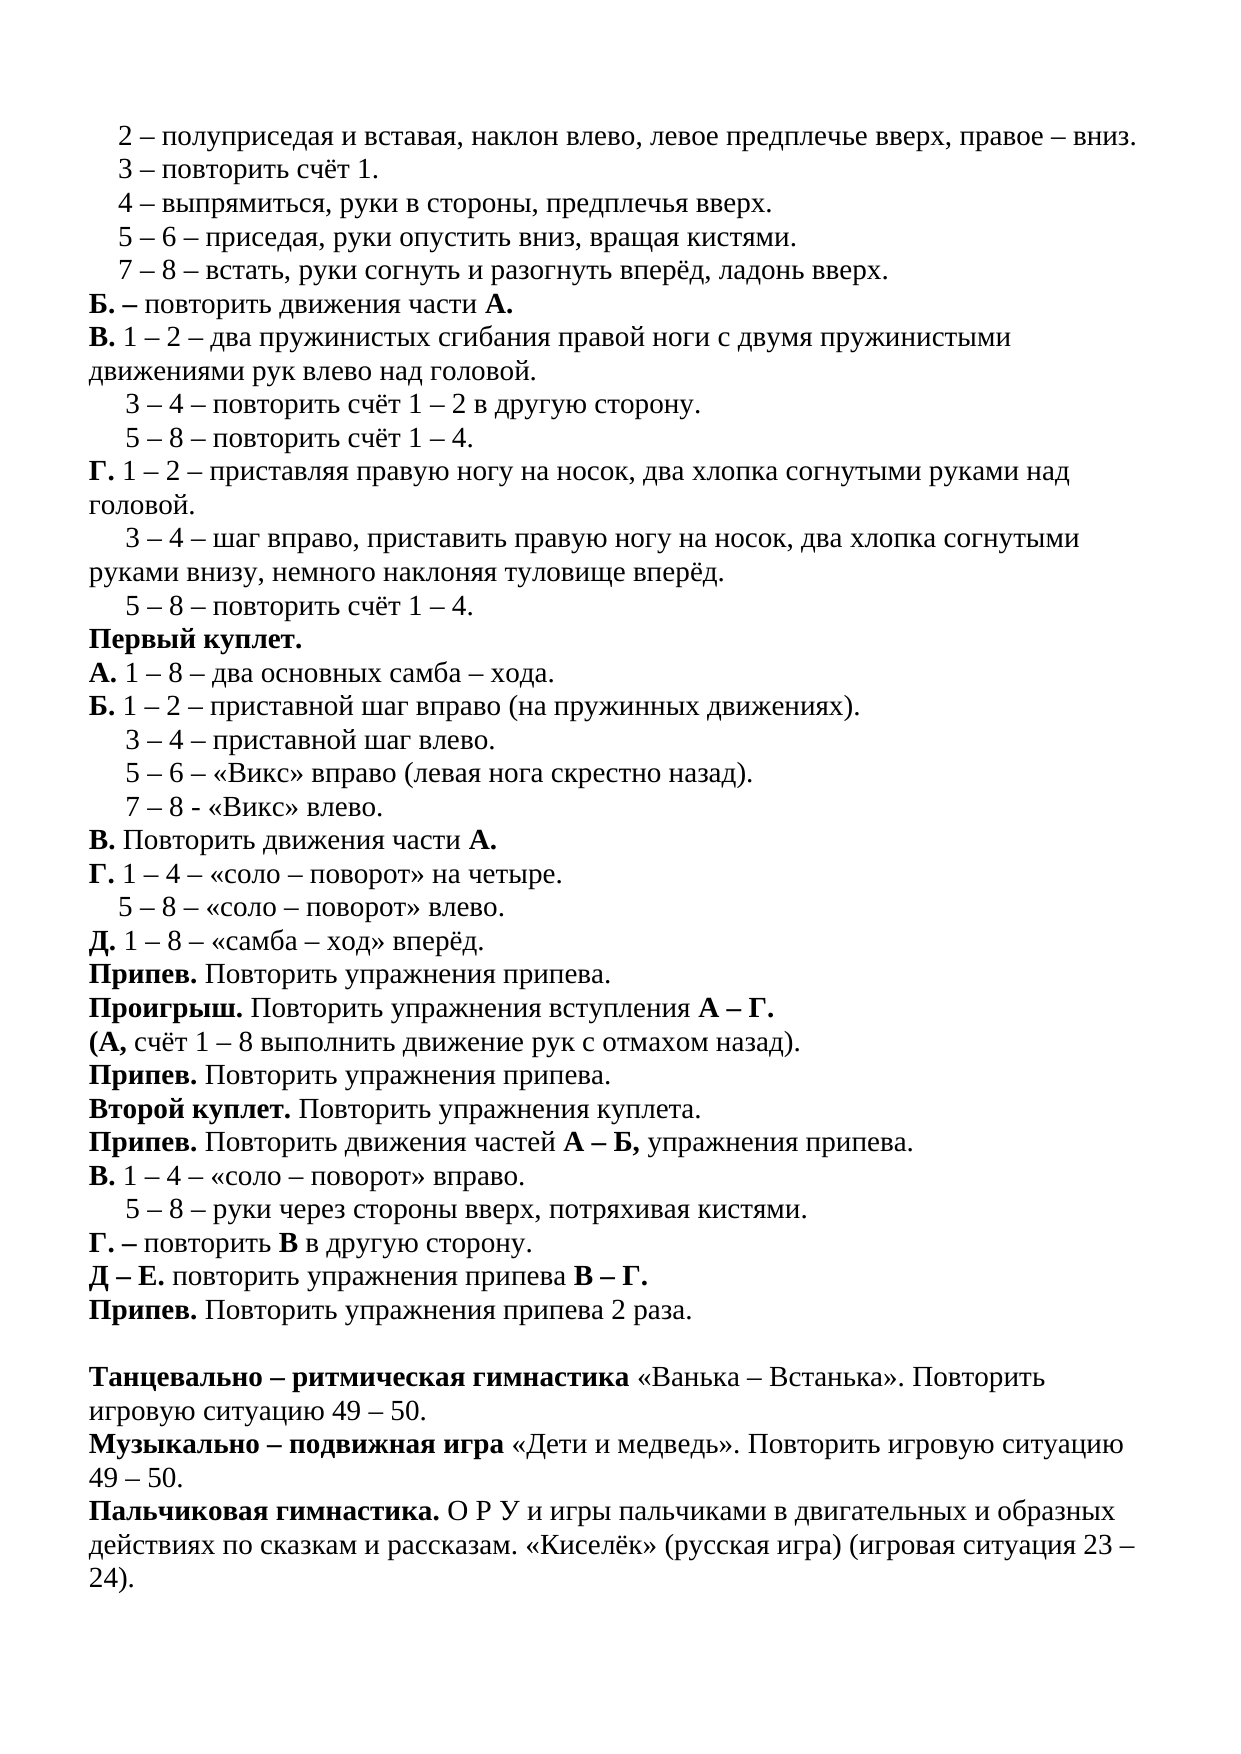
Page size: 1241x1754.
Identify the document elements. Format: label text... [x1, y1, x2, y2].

text 4 – выпрямиться, руки в стороны, предплечья вверх. [89, 185, 1152, 219]
text В. 1 – 4 – «соло – поворот» вправо. [89, 1158, 1152, 1191]
text В. Повторить движения части А. [89, 822, 1152, 856]
text 3 – 4 – повторить счёт 1 – 2 в другую сторону. [89, 386, 1152, 420]
text 7 – 8 - «Викс» влево. [89, 789, 1152, 822]
text Г. – повторить В в другую сторону. [89, 1225, 1152, 1258]
text В. 1 – 2 – два пружинистых сгибания правой ноги с двумя пружинистыми движениями рук влево над головой. [89, 319, 1152, 386]
text Припев. Повторить упражнения припева. [89, 1057, 1152, 1091]
text 7 – 8 – встать, руки согнуть и разогнуть вперёд, ладонь вверх. [89, 252, 1152, 286]
text 5 – 8 – повторить счёт 1 – 4. [89, 588, 1152, 621]
text 5 – 8 – руки через стороны вверх, потряхивая кистями. [89, 1191, 1152, 1225]
text 3 – 4 – приставной шаг влево. [89, 722, 1152, 755]
text Д – Е. повторить упражнения припева В – Г. [89, 1258, 1152, 1292]
text Пальчиковая гимнастика. О Р У и игры пальчиками в двигательных и образных действиях по сказкам и рассказам. «Киселёк» (русская игра) (игровая ситуация 23 – 24). [89, 1493, 1152, 1594]
text Б. – повторить движения части А. [89, 286, 1152, 319]
text Первый куплет. [89, 621, 1152, 655]
text 5 – 6 – «Викс» вправо (левая нога скрестно назад). [89, 755, 1152, 789]
text (А, счёт 1 – 8 выполнить движение рук с отмахом назад). [89, 1024, 1152, 1057]
text Припев. Повторить движения частей А – Б, упражнения припева. [89, 1124, 1152, 1158]
text 5 – 6 – приседая, руки опустить вниз, вращая кистями. [89, 219, 1152, 252]
text 5 – 8 – «соло – поворот» влево. [89, 889, 1152, 923]
text 2 – полуприседая и вставая, наклон влево, левое предплечье вверх, правое – вниз. [89, 118, 1152, 152]
text Проигрыш. Повторить упражнения вступления А – Г. [89, 990, 1152, 1024]
text Г. 1 – 4 – «соло – поворот» на четыре. [89, 856, 1152, 889]
text Д. 1 – 8 – «самба – ход» вперёд. [89, 923, 1152, 957]
text Танцевально – ритмическая гимнастика «Ванька – Встанька». Повторить игровую ситуацию 49 – 50. [89, 1359, 1152, 1426]
text 3 – 4 – шаг вправо, приставить правую ногу на носок, два хлопка согнутыми руками внизу, немного наклоняя туловище вперёд. [89, 521, 1152, 588]
text Г. 1 – 2 – приставляя правую ногу на носок, два хлопка согнутыми руками над головой. [89, 453, 1152, 521]
text Припев. Повторить упражнения припева. [89, 957, 1152, 990]
text А. 1 – 8 – два основных самба – хода. [89, 655, 1152, 688]
text Б. 1 – 2 – приставной шаг вправо (на пружинных движениях). [89, 688, 1152, 722]
text Музыкально – подвижная игра «Дети и медведь». Повторить игровую ситуацию 49 – 50. [89, 1426, 1152, 1493]
text Припев. Повторить упражнения припева 2 раза. [89, 1292, 1152, 1326]
text 3 – повторить счёт 1. [89, 152, 1152, 185]
text Второй куплет. Повторить упражнения куплета. [89, 1091, 1152, 1124]
text 5 – 8 – повторить счёт 1 – 4. [89, 420, 1152, 453]
